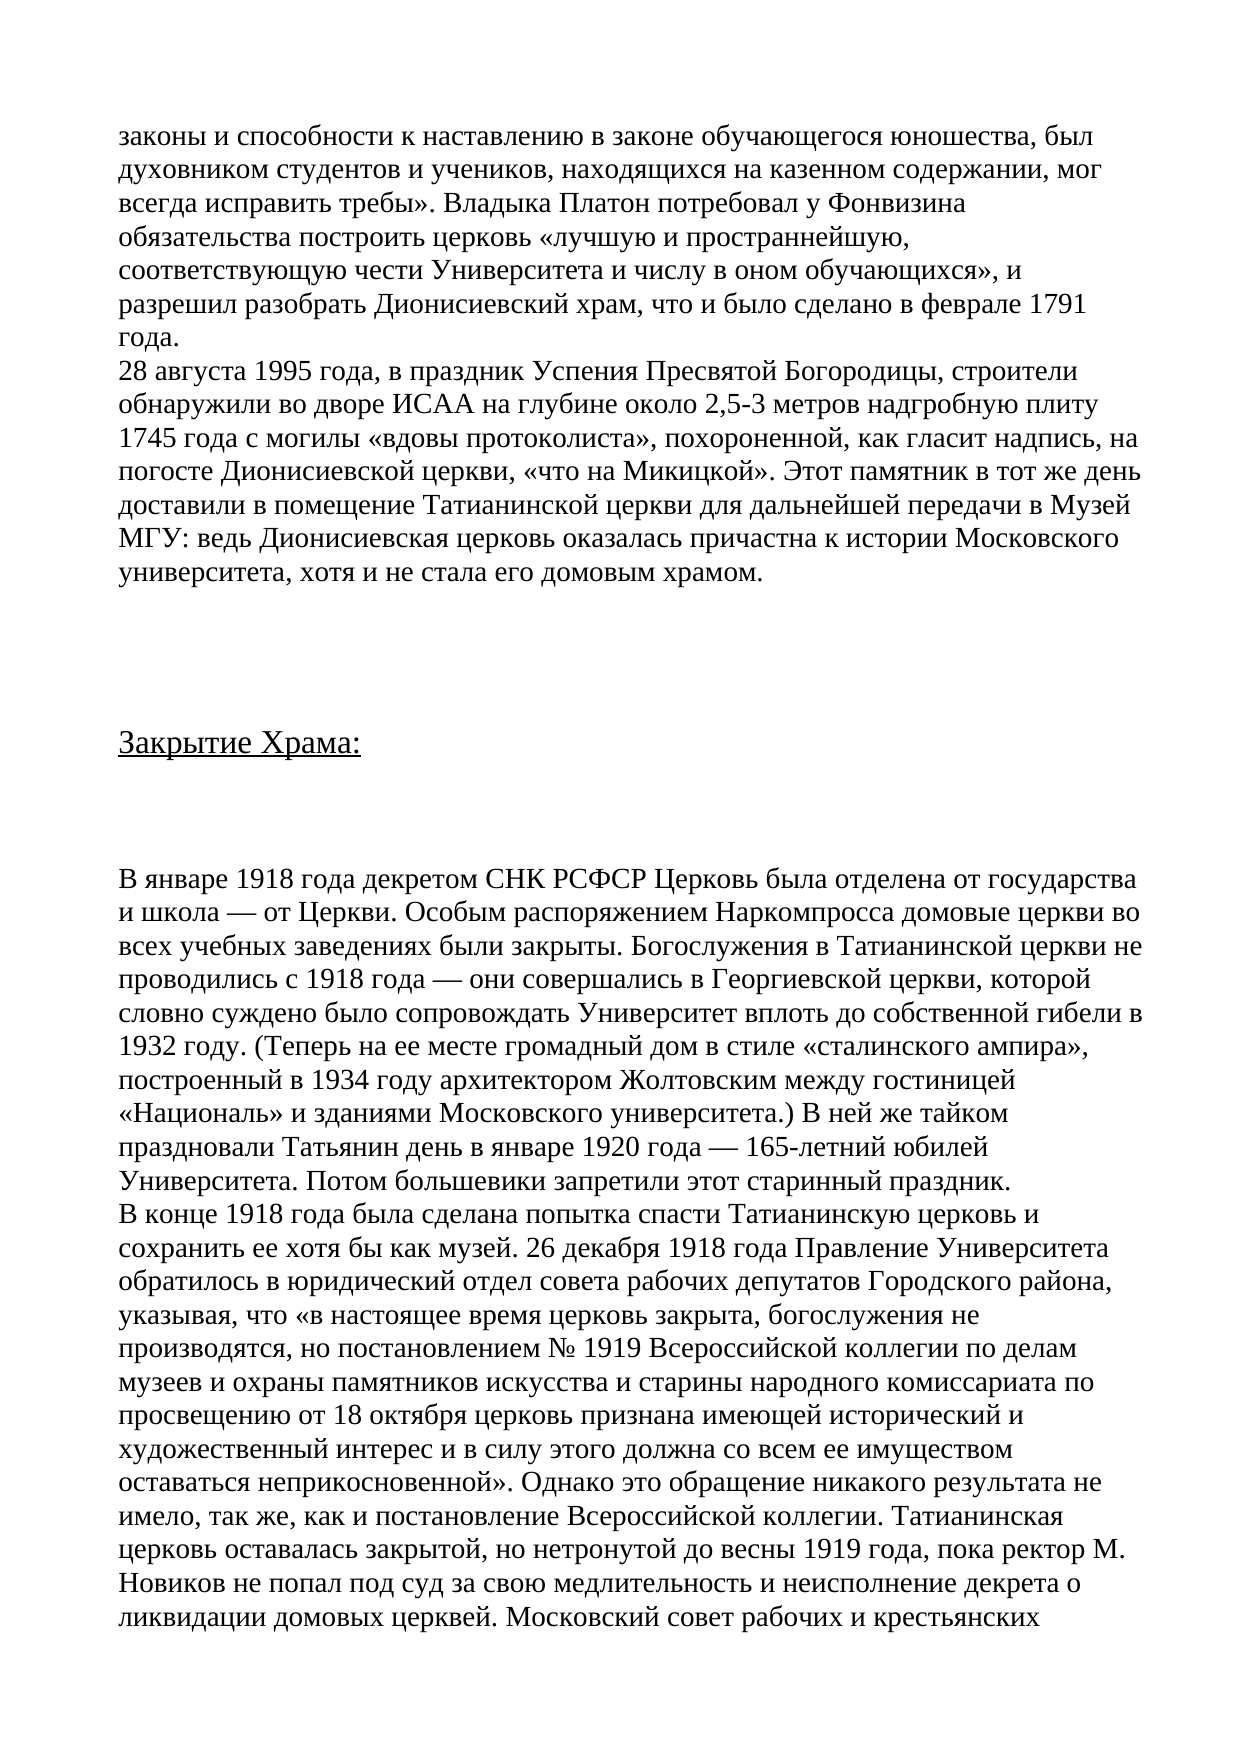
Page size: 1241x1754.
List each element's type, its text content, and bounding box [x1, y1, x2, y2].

text Закрытие Храма: [118, 722, 1144, 760]
text В январе 1918 года декретом СНК РСФСР Церковь была отделена от государства и школа — от Церкви. Особым распоряжением Наркомпросса домовые церкви во всех учебных заведениях были закрыты. Богослужения в Татианинской церкви не проводились с 1918 года — они совершались в Георгиевской церкви, которой словно суждено было сопровождать Университет вплоть до собственной гибели в 1932 году. (Теперь на ее месте громадный дом в стиле «сталинского ампира», построенный в 1934 году архитектором Жолтовским между гостиницей «Националь» и зданиями Московского университета.) В ней же тайком праздновали Татьянин день в январе 1920 года — 165-летний юбилей Университета. Потом большевики запретили этот старинный праздник. [118, 861, 1144, 1196]
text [118, 118, 1144, 353]
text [118, 1196, 1144, 1632]
text 28 августа 1995 года, в праздник Успения Пресвятой Богородицы, строители обнаружили во дворе ИСАА на глубине около 2,5-3 метров надгробную плиту 1745 года с могилы «вдовы протоколиста», похороненной, как гласит надпись, на погосте Дионисиевской церкви, «что на Микицкой». Этот памятник в тот же день доставили в помещение Татианинской церкви для дальнейшей передачи в Музей МГУ: ведь Дионисиевская церковь оказалась причастна к истории Московского университета, хотя и не стала его домовым храмом. [118, 353, 1144, 588]
